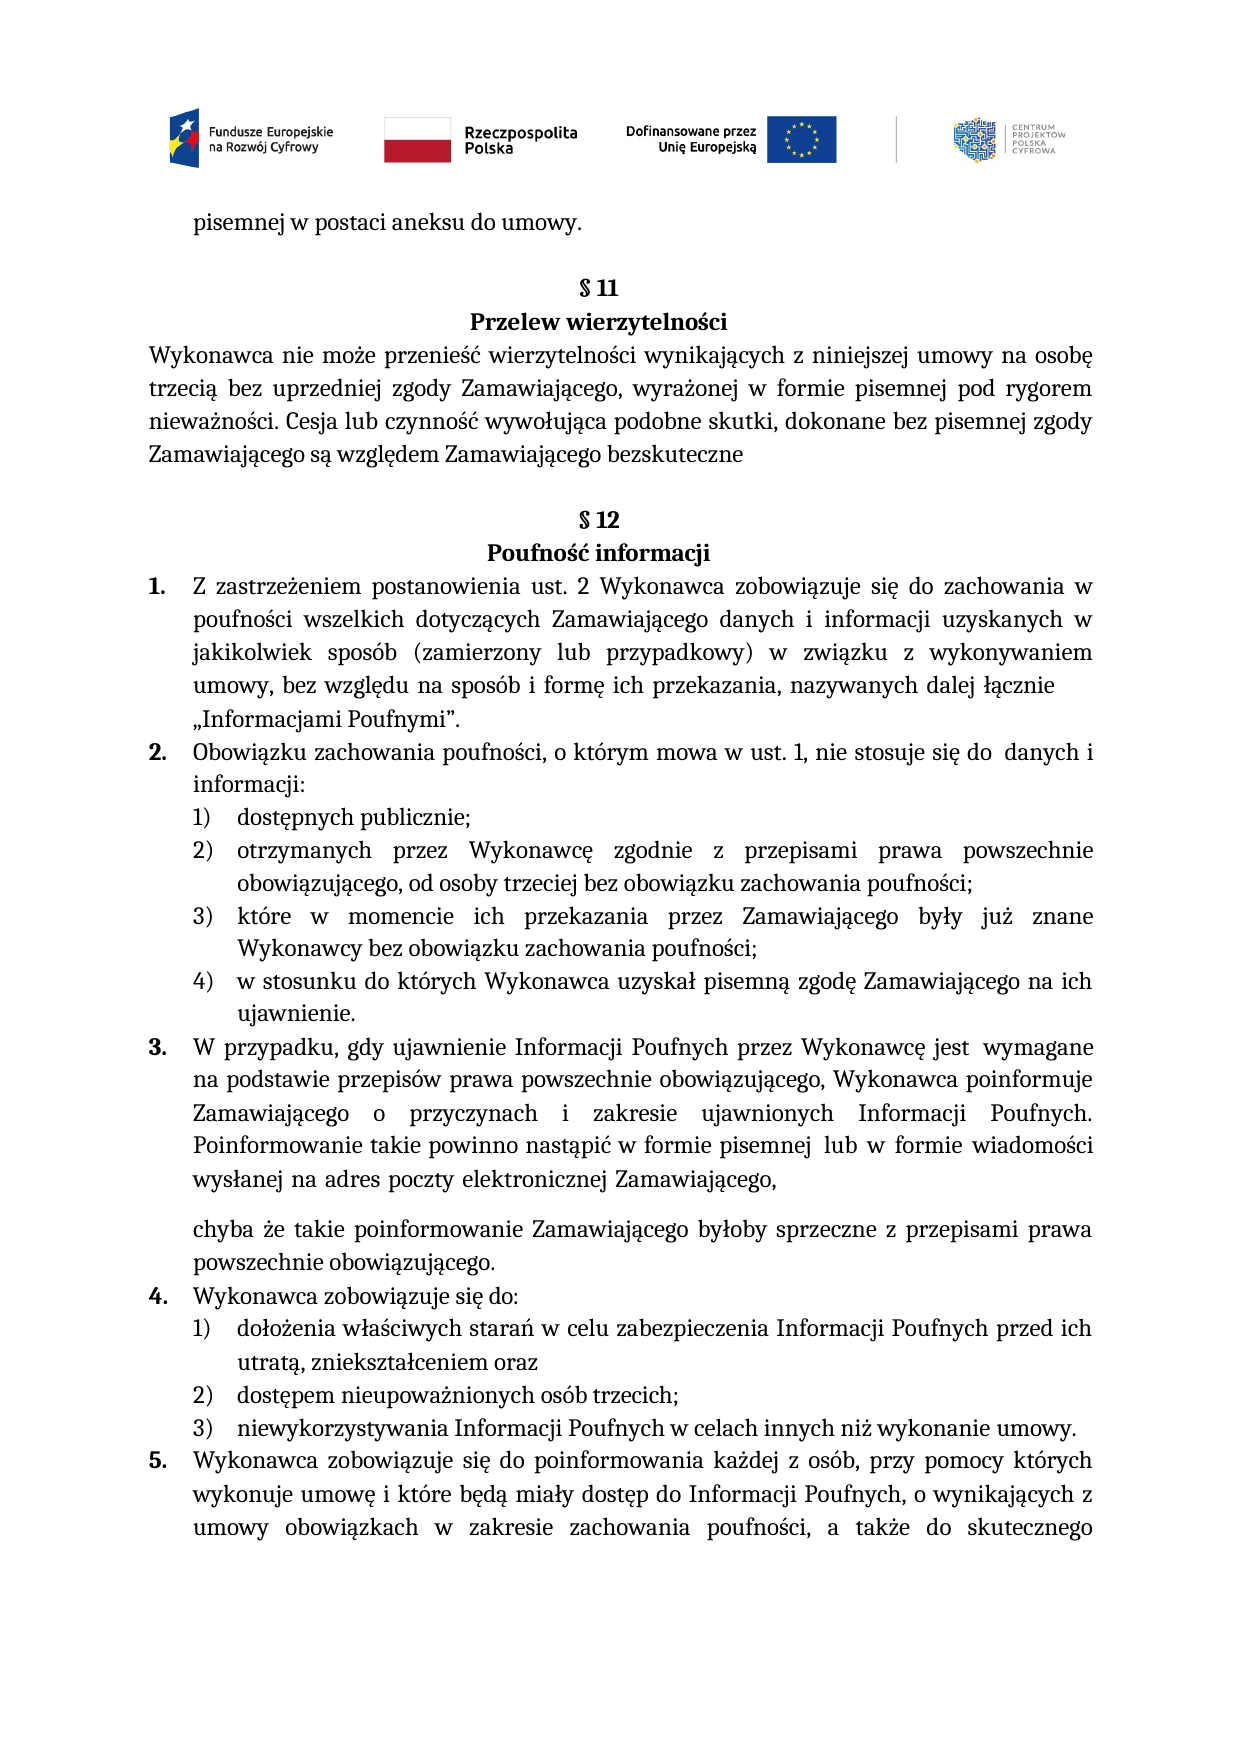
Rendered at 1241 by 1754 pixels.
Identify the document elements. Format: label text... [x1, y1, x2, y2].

picture [168, 106, 1066, 168]
text § 11 [90, 274, 1107, 303]
list dostępnych publicznie; [193, 803, 1107, 832]
text chyba że takie poinformowanie Zamawiającego byłoby sprzeczne z przepisami prawa powszechnie obowiązującego. [193, 1215, 1094, 1277]
text § 12 [90, 506, 1107, 535]
list Obowiązku zachowania poufności, o którym mowa w ust. 1, nie stosuje się do danych i informacji: [148, 737, 1094, 799]
text Poufność informacji [90, 539, 1107, 568]
list dołożenia właściwych starań w celu zabezpieczenia Informacji Poufnych przed ich utratą, zniekształceniem oraz [193, 1314, 1093, 1376]
list Wszelkie zmiany umowy inne niż wskazane powyżej dla swej ważności wymagają formy pisemnej w postaci aneksu do umowy. [148, 208, 1093, 237]
list dostępem nieupoważnionych osób trzecich; [193, 1380, 1107, 1409]
text „Informacjami Poufnymi”. [193, 704, 1094, 733]
list Z zastrzeżeniem postanowienia ust. 2 Wykonawca zobowiązuje się do zachowania w poufności wszelkich dotyczących Zamawiającego danych i informacji uzyskanych w jakikolwiek sposób (zamierzony lub przypadkowy) w związku z wykonywaniem umowy, bez względu na sposób i formę ich przekazania, nazywanych dalej łącznie [148, 572, 1094, 700]
list niewykorzystywania Informacji Poufnych w celach innych niż wykonanie umowy. [193, 1414, 1093, 1443]
list otrzymanych przez Wykonawcę zgodnie z przepisami prawa powszechnie obowiązującego, od osoby trzeciej bez obowiązku zachowania poufności; [193, 836, 1094, 898]
text Przelew wierzytelności [90, 308, 1107, 337]
list w stosunku do których Wykonawca uzyskał pisemną zgodę Zamawiającego na ich ujawnienie. [193, 967, 1093, 1028]
list W przypadku, gdy ujawnienie Informacji Poufnych przez Wykonawcę jest wymagane na podstawie przepisów prawa powszechnie obowiązującego, Wykonawca poinformuje Zamawiającego o przyczynach i zakresie ujawnionych Informacji Poufnych. Poinformowanie takie powinno nastąpić w formie pisemnej lub w formie wiadomości wysłanej na adres poczty elektronicznej Zamawiającego, [148, 1032, 1093, 1193]
list które w momencie ich przekazania przez Zamawiającego były już znane Wykonawcy bez obowiązku zachowania poufności; [193, 902, 1094, 963]
text Wykonawca nie może przenieść wierzytelności wynikających z niniejszej umowy na osobę trzecią bez uprzedniej zgody Zamawiającego, wyrażonej w formie pisemnej pod rygorem nieważności. Cesja lub czynność wywołująca podobne skutki, dokonane bez pisemnej zgody Zamawiającego są względem Zamawiającego bezskuteczne [148, 341, 1094, 468]
list Wykonawca zobowiązuje się do: [148, 1281, 1107, 1310]
